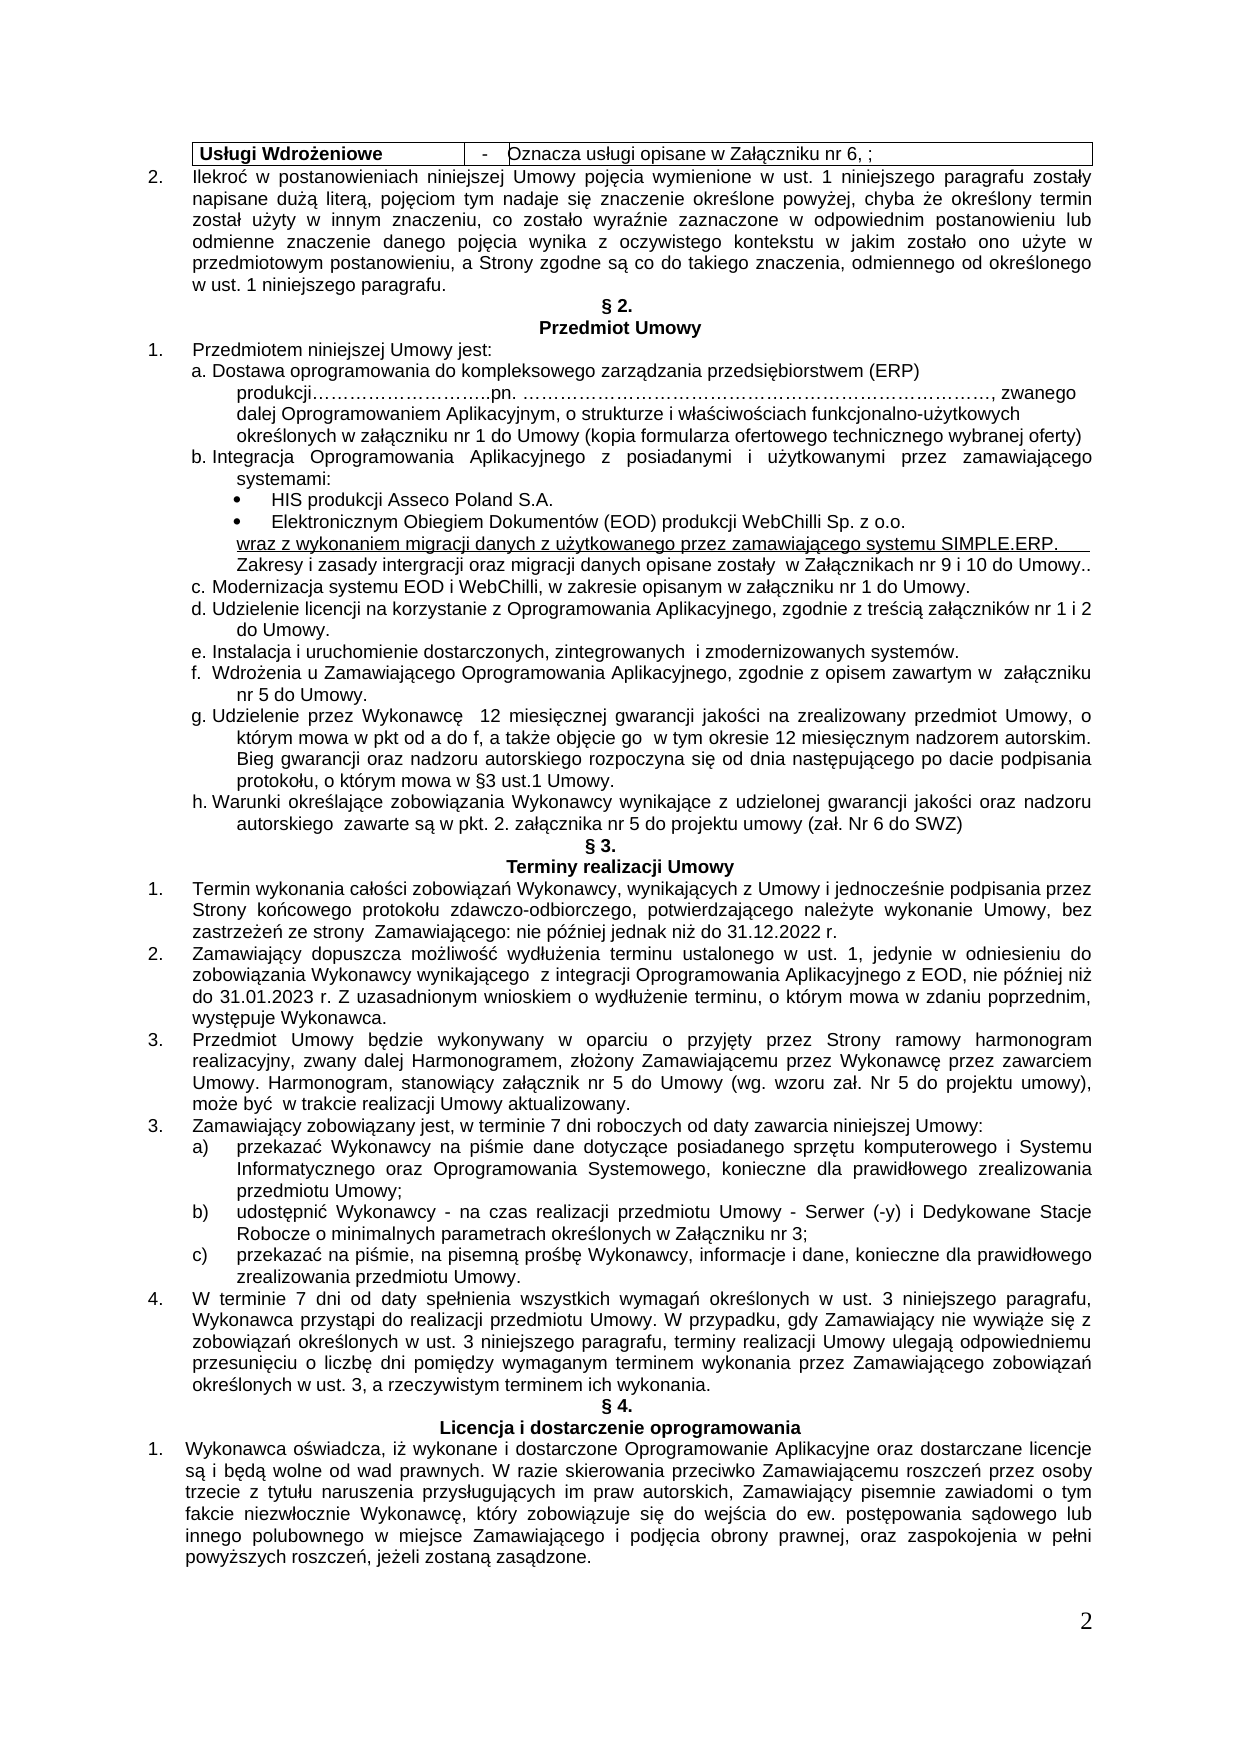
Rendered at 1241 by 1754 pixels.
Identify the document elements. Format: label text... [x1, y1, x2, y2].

list Udzielenie licencji na korzystanie z Oprogramowania Aplikacyjnego, zgodnie z treścią załączników nr 1 i 2 do Umowy. [191, 597, 1092, 640]
list Elektronicznym Obiegiem Dokumentów (EOD) produkcji WebChilli Sp. z o.o. [233, 511, 1092, 533]
list Integracja Oprogramowania Aplikacyjnego z posiadanymi i użytkowanymi przez zamawiającego systemami: [191, 446, 1092, 489]
list Wykonawca oświadcza, iż wykonane i dostarczone Oprogramowanie Aplikacyjne oraz dostarczane licencje są i będą wolne od wad prawnych. W razie skierowania przeciwko Zamawiającemu roszczeń przez osoby trzecie z tytułu naruszenia przysługujących im praw autorskich, Zamawiający pisemnie zawiadomi o tym fakcie niezwłocznie Wykonawcę, który zobowiązuje się do wejścia do ew. postępowania sądowego lub innego polubownego w miejsce Zamawiającego i podjęcia obrony prawnej, oraz zaspokojenia w pełni powyższych roszczeń, jeżeli zostaną zasądzone. [148, 1438, 1092, 1568]
list Ilekroć w postanowieniach niniejszej Umowy pojęcia wymienione w ust. 1 niniejszego paragrafu zostały napisane dużą literą, pojęciom tym nadaje się znaczenie określone powyżej, chyba że określony termin został użyty w innym znaczeniu, co zostało wyraźnie zaznaczone w odpowiednim postanowieniu lub odmienne znaczenie danego pojęcia wynika z oczywistego kontekstu w jakim zostało ono użyte w przedmiotowym postanowieniu, a Strony zgodne są co do takiego znaczenia, odmiennego od określonego w ust. 1 niniejszego paragrafu. [148, 166, 1092, 295]
list przekazać na piśmie, na pisemną prośbę Wykonawcy, informacje i dane, konieczne dla prawidłowego zrealizowania przedmiotu Umowy. [192, 1244, 1092, 1287]
list Instalacja i uruchomienie dostarczonych, zintegrowanych i zmodernizowanych systemów. [191, 640, 1092, 662]
list Przedmiotem niniejszej Umowy jest: [148, 338, 1092, 360]
list Warunki określające zobowiązania Wykonawcy wynikające z udzielonej gwarancji jakości oraz nadzoru autorskiego zawarte są w pkt. 2. załącznika nr 5 do projektu umowy (zał. Nr 6 do SWZ) [192, 791, 1092, 834]
table_cell Oznacza usługi opisane w Załączniku nr 6, ; [510, 143, 1092, 165]
list Przedmiot Umowy będzie wykonywany w oparciu o przyjęty przez Strony ramowy harmonogram realizacyjny, zwany dalej Harmonogramem, złożony Zamawiającemu przez Wykonawcę przez zawarciem Umowy. Harmonogram, stanowiący załącznik nr 5 do Umowy (wg. wzoru zał. Nr 5 do projektu umowy), może być w trakcie realizacji Umowy aktualizowany. [148, 1028, 1092, 1115]
list Udzielenie przez Wykonawcę 12 miesięcznej gwarancji jakości na zrealizowany przedmiot Umowy, o którym mowa w pkt od a do f, a także objęcie go w tym okresie 12 miesięcznym nadzorem autorskim. Bieg gwarancji oraz nadzoru autorskiego rozpoczyna się od dnia następującego po dacie podpisania protokołu, o którym mowa w §3 ust.1 Umowy. [191, 705, 1092, 791]
list Wdrożenia u Zamawiającego Oprogramowania Aplikacyjnego, zgodnie z opisem zawartym w załączniku nr 5 do Umowy. [191, 662, 1092, 705]
list przekazać Wykonawcy na piśmie dane dotyczące posiadanego sprzętu komputerowego i Systemu Informatycznego oraz Oprogramowania Systemowego, konieczne dla prawidłowego zrealizowania przedmiotu Umowy; [192, 1136, 1092, 1201]
subtitle Terminy realizacji Umowy [148, 856, 1092, 878]
table_cell Usługi Wdrożeniowe [193, 143, 464, 165]
table_cell - [465, 143, 509, 165]
list Zamawiający zobowiązany jest, w terminie 7 dni roboczych od daty zawarcia niniejszej Umowy: [148, 1115, 1092, 1136]
list Modernizacja systemu EOD i WebChilli, w zakresie opisanym w załączniku nr 1 do Umowy. [191, 576, 1092, 597]
list Dostawa oprogramowania do kompleksowego zarządzania przedsiębiorstwem (ERP) produkcji………………………..pn. …………………………………………………………………, zwanego dalej Oprogramowaniem Aplikacyjnym, o strukturze i właściwościach funkcjonalno-użytkowych określonych w załączniku nr 1 do Umowy (kopia formularza ofertowego technicznego wybranej oferty) [191, 360, 1092, 446]
subtitle Przedmiot Umowy [148, 317, 1092, 338]
list Termin wykonania całości zobowiązań Wykonawcy, wynikających z Umowy i jednocześnie podpisania przez Strony końcowego protokołu zdawczo-odbiorczego, potwierdzającego należyte wykonanie Umowy, bez zastrzeżeń ze strony Zamawiającego: nie później jednak niż do 31.12.2022 r. [148, 878, 1092, 942]
list HIS produkcji Asseco Poland S.A. [233, 489, 1092, 511]
list W terminie 7 dni od daty spełnienia wszystkich wymagań określonych w ust. 3 niniejszego paragrafu, Wykonawca przystąpi do realizacji przedmiotu Umowy. W przypadku, gdy Zamawiający nie wywiąże się z zobowiązań określonych w ust. 3 niniejszego paragrafu, terminy realizacji Umowy ulegają odpowiedniemu przesunięciu o liczbę dni pomiędzy wymaganym terminem wykonania przez Zamawiającego zobowiązań określonych w ust. rzeczywistym terminem ich wykonania. [148, 1287, 1092, 1395]
subtitle Licencja i dostarczenie oprogramowania [148, 1417, 1092, 1438]
list Zamawiający dopuszcza możliwość wydłużenia terminu ustalonego w ust. 1, jedynie w odniesieniu do zobowiązania Wykonawcy wynikającego z integracji Oprogramowania Aplikacyjnego z EOD, nie później niż do 31.01.2023 r. Z uzasadnionym wnioskiem o wydłużenie terminu, o którym mowa w zdaniu poprzednim, występuje Wykonawca. [148, 942, 1092, 1028]
text wraz z wykonaniem migracji danych z użytkowanego przez zamawiającego systemu SIMPLE.ERP. Zakresy i zasady intergracji oraz migracji danych opisane zostały w Załącznikach nr 9 i 10 do Umowy.. [236, 533, 1092, 576]
list udostępnić Wykonawcy - na czas realizacji przedmiotu Umowy - Serwer (-y) i Dedykowane Stacje Robocze o minimalnych parametrach określonych w Załączniku nr 3; [192, 1201, 1092, 1244]
